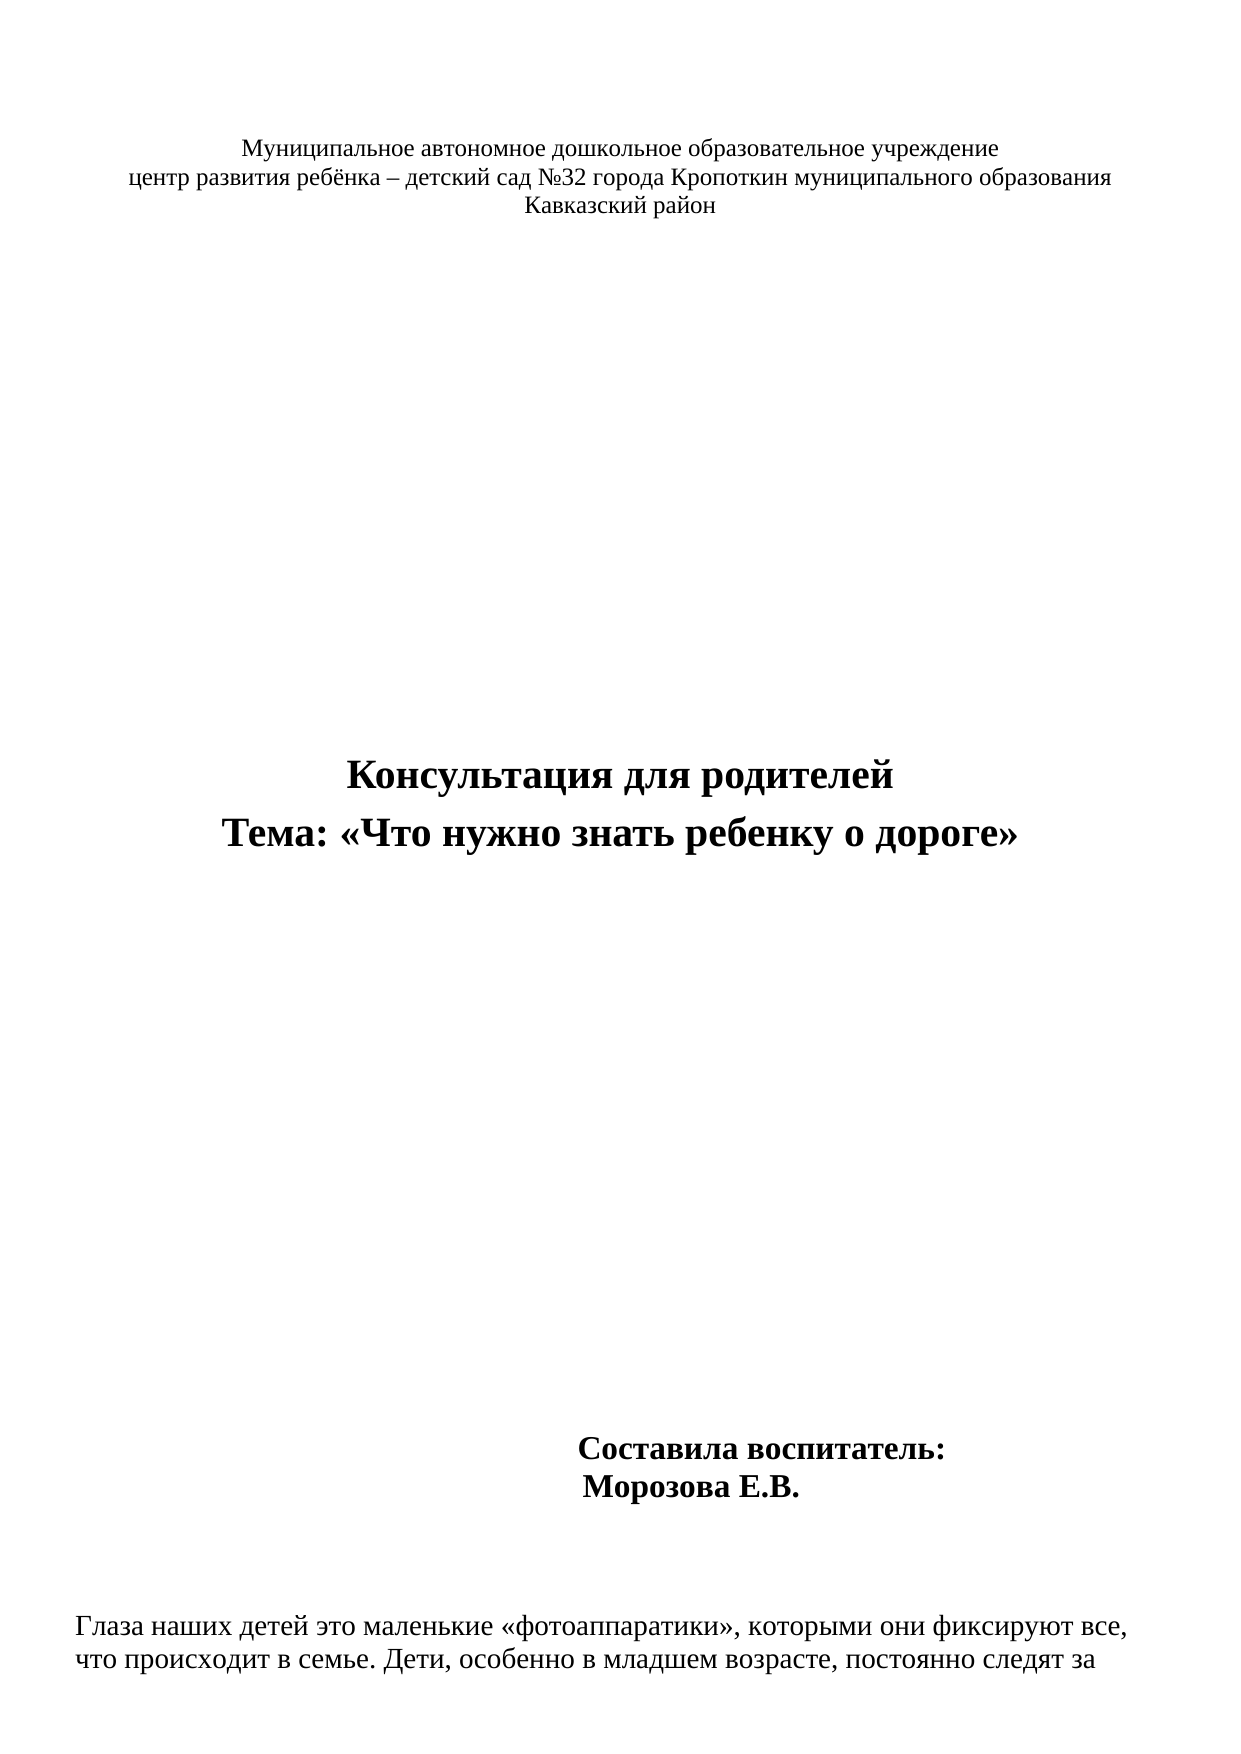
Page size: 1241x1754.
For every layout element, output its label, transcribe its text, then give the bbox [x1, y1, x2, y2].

text Составила воспитатель: [75, 1428, 1165, 1467]
text Морозова Е.В. [75, 1467, 1165, 1505]
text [75, 1608, 1165, 1675]
text Тема: «Что нужно знать ребенку о дороге» [75, 807, 1165, 856]
text центр развития ребёнка – детский сад №32 города Кропоткин муниципального образования Кавказский район [75, 162, 1165, 219]
text Муниципальное автономное дошкольное образовательное учреждение [75, 133, 1165, 162]
text Консультация для родителей [75, 749, 1165, 797]
